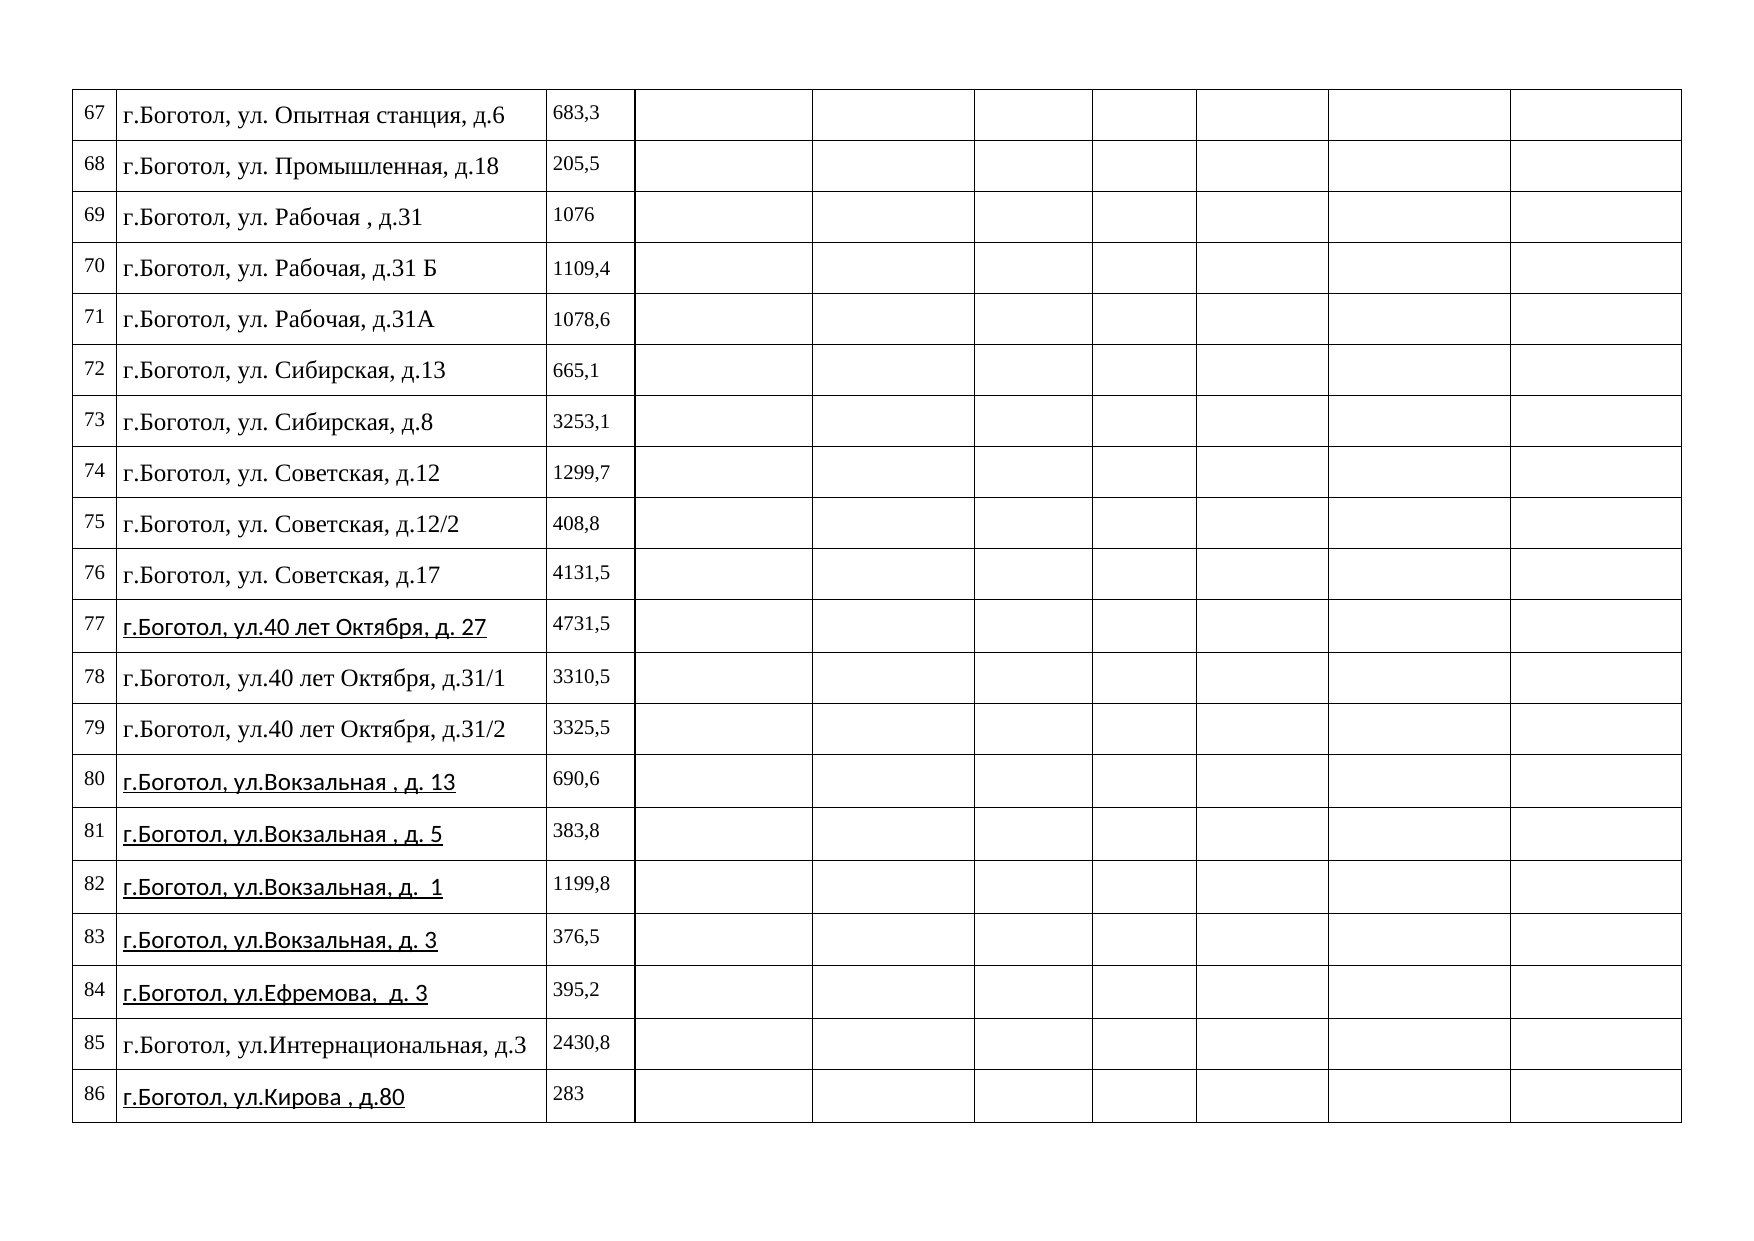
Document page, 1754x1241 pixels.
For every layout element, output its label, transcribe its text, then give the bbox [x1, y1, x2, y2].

table_cell [975, 861, 1092, 912]
table_cell 83 [73, 914, 116, 965]
table_cell [1329, 755, 1510, 807]
table_cell [1511, 90, 1681, 140]
table_cell 1299,7 [547, 447, 634, 497]
table_cell [1197, 396, 1328, 446]
table_cell [636, 808, 812, 859]
table_cell [1329, 498, 1510, 548]
table_cell г.Боготол, ул. Советская, д.17 [117, 549, 546, 599]
table_cell [813, 653, 974, 703]
table_cell [636, 294, 812, 344]
table_cell [975, 914, 1092, 965]
table_cell [975, 808, 1092, 859]
table_cell [1093, 549, 1196, 599]
table_cell [813, 808, 974, 859]
table_cell [1093, 192, 1196, 242]
table_cell 376,5 [547, 914, 634, 965]
table_cell [1511, 808, 1681, 859]
table_cell [1329, 966, 1510, 1018]
table_cell г.Боготол, ул. Промышленная, д.18 [117, 141, 546, 191]
table_cell [1329, 808, 1510, 859]
table_cell [1197, 966, 1328, 1018]
table_cell [1511, 600, 1681, 652]
table_cell [975, 294, 1092, 344]
table_cell 4731,5 [547, 600, 634, 652]
table_cell 690,6 [547, 755, 634, 807]
table_cell 395,2 [547, 966, 634, 1018]
table_cell 80 [73, 755, 116, 807]
table_cell [1511, 549, 1681, 599]
table_cell г.Боготол, ул. Рабочая, д.31А [117, 294, 546, 344]
table_cell [636, 1070, 812, 1122]
table_cell г.Боготол, ул. Советская, д.12 [117, 447, 546, 497]
table_cell [1511, 1019, 1681, 1069]
table_cell [1329, 600, 1510, 652]
table_cell [1329, 447, 1510, 497]
table_cell 283 [547, 1070, 634, 1122]
table_cell [813, 914, 974, 965]
table_cell [1197, 861, 1328, 912]
table_cell [975, 966, 1092, 1018]
table_cell 408,8 [547, 498, 634, 548]
table_cell г.Боготол, ул. Рабочая, д.31 Б [117, 243, 546, 293]
table_cell 75 [73, 498, 116, 548]
table_cell 3253,1 [547, 396, 634, 446]
table_cell [1329, 653, 1510, 703]
table_cell 68 [73, 141, 116, 191]
table_cell [975, 141, 1092, 191]
table_cell [1197, 755, 1328, 807]
table_cell [1511, 498, 1681, 548]
table_cell [813, 498, 974, 548]
table_cell [1093, 1070, 1196, 1122]
table_cell [813, 396, 974, 446]
table_cell 82 [73, 861, 116, 912]
table_cell г.Боготол, ул.40 лет Октября, д. 27 [117, 600, 546, 652]
table_cell [1511, 294, 1681, 344]
table_cell [1093, 294, 1196, 344]
table_cell [1093, 498, 1196, 548]
table_cell [1197, 1019, 1328, 1069]
table_cell 2430,8 [547, 1019, 634, 1069]
table_cell 73 [73, 396, 116, 446]
table_cell [1197, 600, 1328, 652]
table_cell [636, 600, 812, 652]
table_cell [1329, 90, 1510, 140]
table_cell [975, 447, 1092, 497]
table_cell [1093, 396, 1196, 446]
table_cell [975, 396, 1092, 446]
table_cell [1329, 192, 1510, 242]
table_cell [636, 1019, 812, 1069]
table_cell [1197, 549, 1328, 599]
table_cell [975, 90, 1092, 140]
table_cell [1093, 243, 1196, 293]
table_cell [1329, 294, 1510, 344]
table_cell г.Боготол, ул.Интернациональная, д.3 [117, 1019, 546, 1069]
table_cell 683,3 [547, 90, 634, 140]
table_cell [1329, 914, 1510, 965]
table_cell [975, 498, 1092, 548]
table_cell 3325,5 [547, 704, 634, 754]
table_cell [1511, 396, 1681, 446]
table_cell [975, 600, 1092, 652]
table_cell 79 [73, 704, 116, 754]
table_cell [636, 447, 812, 497]
table_cell [1093, 345, 1196, 395]
table_cell [636, 498, 812, 548]
table_cell [813, 294, 974, 344]
table_cell г.Боготол, ул.40 лет Октября, д.31/2 [117, 704, 546, 754]
table_cell [813, 1019, 974, 1069]
table_cell [1197, 192, 1328, 242]
table_cell [975, 755, 1092, 807]
table_cell [636, 653, 812, 703]
table_cell [1511, 1070, 1681, 1122]
table_cell [1329, 243, 1510, 293]
table_cell [1511, 755, 1681, 807]
table_cell [1093, 755, 1196, 807]
table_cell г.Боготол, ул.Вокзальная , д. 5 [117, 808, 546, 859]
table_cell 1076 [547, 192, 634, 242]
table_cell [1329, 861, 1510, 912]
table_cell [1511, 704, 1681, 754]
table_cell г.Боготол, ул.40 лет Октября, д.31/1 [117, 653, 546, 703]
table_cell [1093, 447, 1196, 497]
table_cell [1197, 498, 1328, 548]
table_cell [813, 966, 974, 1018]
table_cell [1197, 808, 1328, 859]
table_cell [1093, 141, 1196, 191]
table_cell г.Боготол, ул.Ефремова, д. 3 [117, 966, 546, 1018]
table_cell [1197, 1070, 1328, 1122]
table_cell [975, 192, 1092, 242]
table_cell [813, 549, 974, 599]
table_cell [1329, 345, 1510, 395]
table_cell 74 [73, 447, 116, 497]
table_cell [1329, 549, 1510, 599]
table_cell [1197, 90, 1328, 140]
table_cell [1511, 966, 1681, 1018]
table_cell 77 [73, 600, 116, 652]
table_cell [636, 396, 812, 446]
table_cell [975, 704, 1092, 754]
table_cell [1329, 1019, 1510, 1069]
table_cell [813, 90, 974, 140]
table_cell [1197, 243, 1328, 293]
table_cell [636, 704, 812, 754]
table_cell г.Боготол, ул. Сибирская, д.8 [117, 396, 546, 446]
table_cell [1329, 704, 1510, 754]
table_cell [813, 447, 974, 497]
table_cell [1093, 90, 1196, 140]
table_cell [636, 914, 812, 965]
table_cell г.Боготол, ул.Вокзальная, д. 3 [117, 914, 546, 965]
table_cell [813, 243, 974, 293]
table_cell [975, 1019, 1092, 1069]
table_cell [636, 755, 812, 807]
table_cell [636, 549, 812, 599]
table_cell 86 [73, 1070, 116, 1122]
table_cell 1078,6 [547, 294, 634, 344]
table_cell 3310,5 [547, 653, 634, 703]
table_cell 81 [73, 808, 116, 859]
table_cell [813, 861, 974, 912]
table_cell [1197, 294, 1328, 344]
table_cell г.Боготол, ул. Сибирская, д.13 [117, 345, 546, 395]
table_cell 85 [73, 1019, 116, 1069]
table_cell г.Боготол, ул. Рабочая , д.31 [117, 192, 546, 242]
table_cell [1093, 861, 1196, 912]
table_cell 78 [73, 653, 116, 703]
table_cell [975, 243, 1092, 293]
table_cell [975, 1070, 1092, 1122]
table_cell [1511, 914, 1681, 965]
table_cell [1511, 243, 1681, 293]
table_cell г.Боготол, ул.Вокзальная , д. 13 [117, 755, 546, 807]
table_cell [1093, 808, 1196, 859]
table_cell [1197, 345, 1328, 395]
table_cell 72 [73, 345, 116, 395]
table_cell [636, 243, 812, 293]
table_cell 1199,8 [547, 861, 634, 912]
table_cell [813, 1070, 974, 1122]
table_cell [1197, 653, 1328, 703]
table_cell 84 [73, 966, 116, 1018]
table_cell [813, 345, 974, 395]
table_cell [1511, 653, 1681, 703]
table_cell [1197, 447, 1328, 497]
table_cell 76 [73, 549, 116, 599]
table_cell [636, 861, 812, 912]
table_cell [975, 549, 1092, 599]
table_cell 1109,4 [547, 243, 634, 293]
table_cell [813, 704, 974, 754]
table_cell [813, 600, 974, 652]
table_cell [636, 141, 812, 191]
table_cell [1197, 704, 1328, 754]
table_cell [813, 192, 974, 242]
table_cell [1093, 600, 1196, 652]
table_cell 205,5 [547, 141, 634, 191]
table_cell [636, 192, 812, 242]
table_cell [1511, 141, 1681, 191]
table_cell [813, 141, 974, 191]
table_cell [1511, 447, 1681, 497]
table_cell 70 [73, 243, 116, 293]
table_cell 71 [73, 294, 116, 344]
table_cell [1329, 396, 1510, 446]
table_cell [1093, 914, 1196, 965]
table_cell [636, 90, 812, 140]
table_cell [813, 755, 974, 807]
table_cell [1511, 192, 1681, 242]
table_cell 67 [73, 90, 116, 140]
table_cell [636, 966, 812, 1018]
table_cell 69 [73, 192, 116, 242]
table_cell 383,8 [547, 808, 634, 859]
table_cell г.Боготол, ул.Вокзальная, д. 1 [117, 861, 546, 912]
table_cell [1093, 653, 1196, 703]
table_cell 665,1 [547, 345, 634, 395]
table_cell г.Боготол, ул.Кирова , д.80 [117, 1070, 546, 1122]
table_cell [1093, 1019, 1196, 1069]
table_cell г.Боготол, ул. Советская, д.12/2 [117, 498, 546, 548]
table_cell [1197, 914, 1328, 965]
table_cell [975, 345, 1092, 395]
table_cell 4131,5 [547, 549, 634, 599]
table_cell [1329, 1070, 1510, 1122]
table_cell [1511, 861, 1681, 912]
table_cell [1329, 141, 1510, 191]
table_cell [975, 653, 1092, 703]
table_cell [1093, 966, 1196, 1018]
table_cell [636, 345, 812, 395]
table_cell г.Боготол, ул. Опытная станция, д.6 [117, 90, 546, 140]
table_cell [1197, 141, 1328, 191]
table_cell [1093, 704, 1196, 754]
table_cell [1511, 345, 1681, 395]
